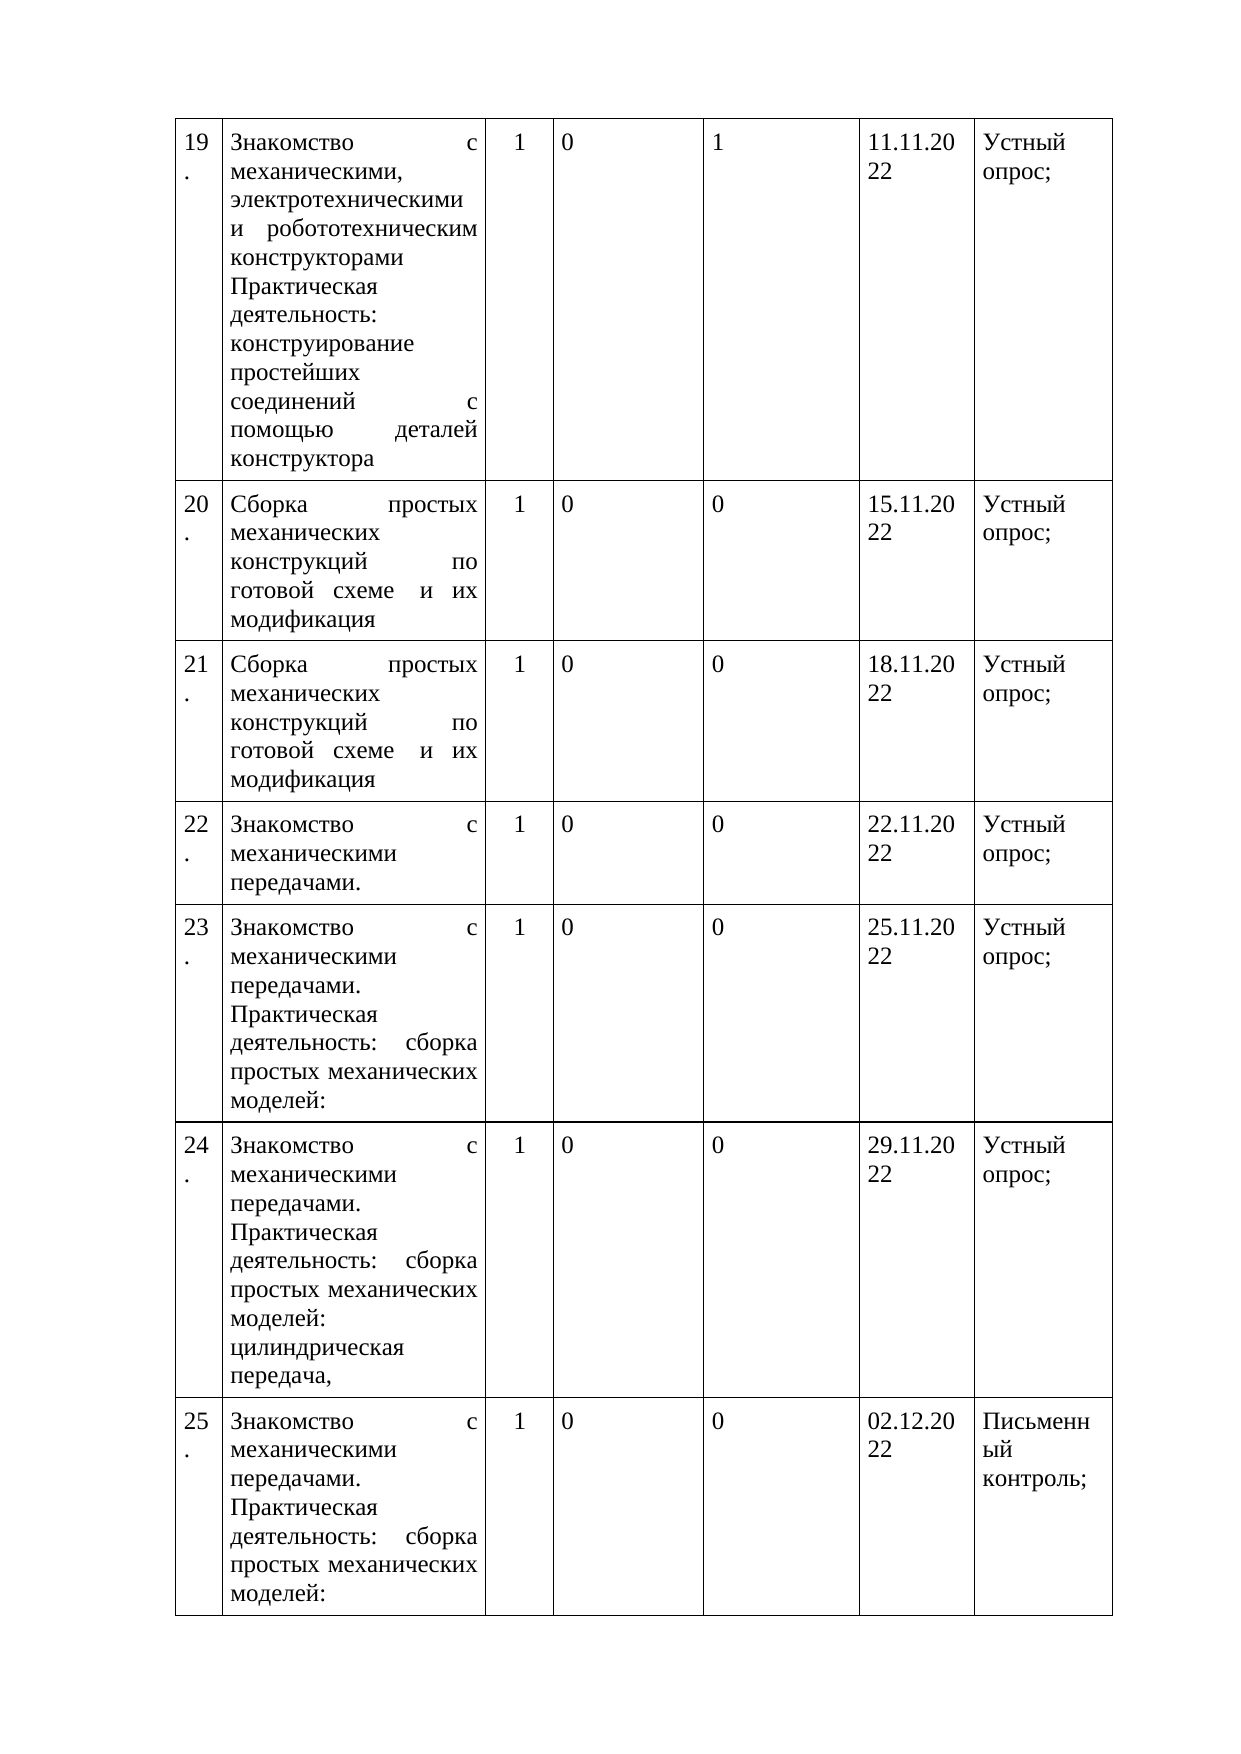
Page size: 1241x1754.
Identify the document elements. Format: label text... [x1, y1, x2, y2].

table_cell Сборка простых механических конструкций по готовой схеме и их модификация [223, 641, 485, 801]
table_cell 19. [176, 119, 222, 480]
table_cell 1 [486, 641, 553, 801]
table_cell 1 [486, 905, 553, 1121]
table_cell 1 [486, 1123, 553, 1397]
table_cell Сборка простых механических конструкций по готовой схеме и их модификация [223, 481, 485, 640]
table_cell 1 [486, 119, 553, 480]
table_cell 0 [554, 802, 703, 903]
table_cell 29.11.2022 [860, 1123, 974, 1397]
table_cell 0 [554, 641, 703, 801]
table_cell 21. [176, 641, 222, 801]
table_cell 0 [704, 1398, 859, 1615]
table_cell 0 [704, 1123, 859, 1397]
table_cell 1 [486, 481, 553, 640]
table_cell 02.12.2022 [860, 1398, 974, 1615]
table_cell 0 [704, 641, 859, 801]
table_cell 0 [554, 905, 703, 1121]
table_cell 0 [704, 905, 859, 1121]
table_cell 0 [554, 481, 703, 640]
table_cell 0 [704, 481, 859, 640]
table_cell 0 [554, 1123, 703, 1397]
table_cell 15.11.2022 [860, 481, 974, 640]
table_cell Устный опрос; [975, 481, 1112, 640]
table_cell 0 [554, 1398, 703, 1615]
table_cell 1 [704, 119, 859, 480]
table_cell 20. [176, 481, 222, 640]
table_cell Устный опрос; [975, 119, 1112, 480]
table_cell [223, 119, 485, 480]
table_cell Устный опрос; [975, 802, 1112, 903]
table_cell Знакомство с механическими передачами. Практическая деятельность: сборка простых механических моделей: [223, 905, 485, 1121]
table_cell Устный опрос; [975, 1123, 1112, 1397]
table_cell 25.11.2022 [860, 905, 974, 1121]
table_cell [975, 1398, 1112, 1615]
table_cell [223, 1398, 485, 1615]
table_cell 25. [176, 1398, 222, 1615]
table_cell 1 [486, 802, 553, 903]
table_cell 0 [554, 119, 703, 480]
table_cell 11.11.2022 [860, 119, 974, 480]
table_cell 1 [486, 1398, 553, 1615]
table_cell 18.11.2022 [860, 641, 974, 801]
table_cell Знакомство с механическими передачами. [223, 802, 485, 903]
table_cell 0 [704, 802, 859, 903]
table_cell Устный опрос; [975, 905, 1112, 1121]
table_cell 24. [176, 1123, 222, 1397]
table_cell Знакомство с механическими передачами. Практическая деятельность: сборка простых механических моделей: цилиндрическая передача, [223, 1123, 485, 1397]
table_cell 23. [176, 905, 222, 1121]
table_cell 22. [176, 802, 222, 903]
table_cell 22.11.2022 [860, 802, 974, 903]
table_cell Устный опрос; [975, 641, 1112, 801]
